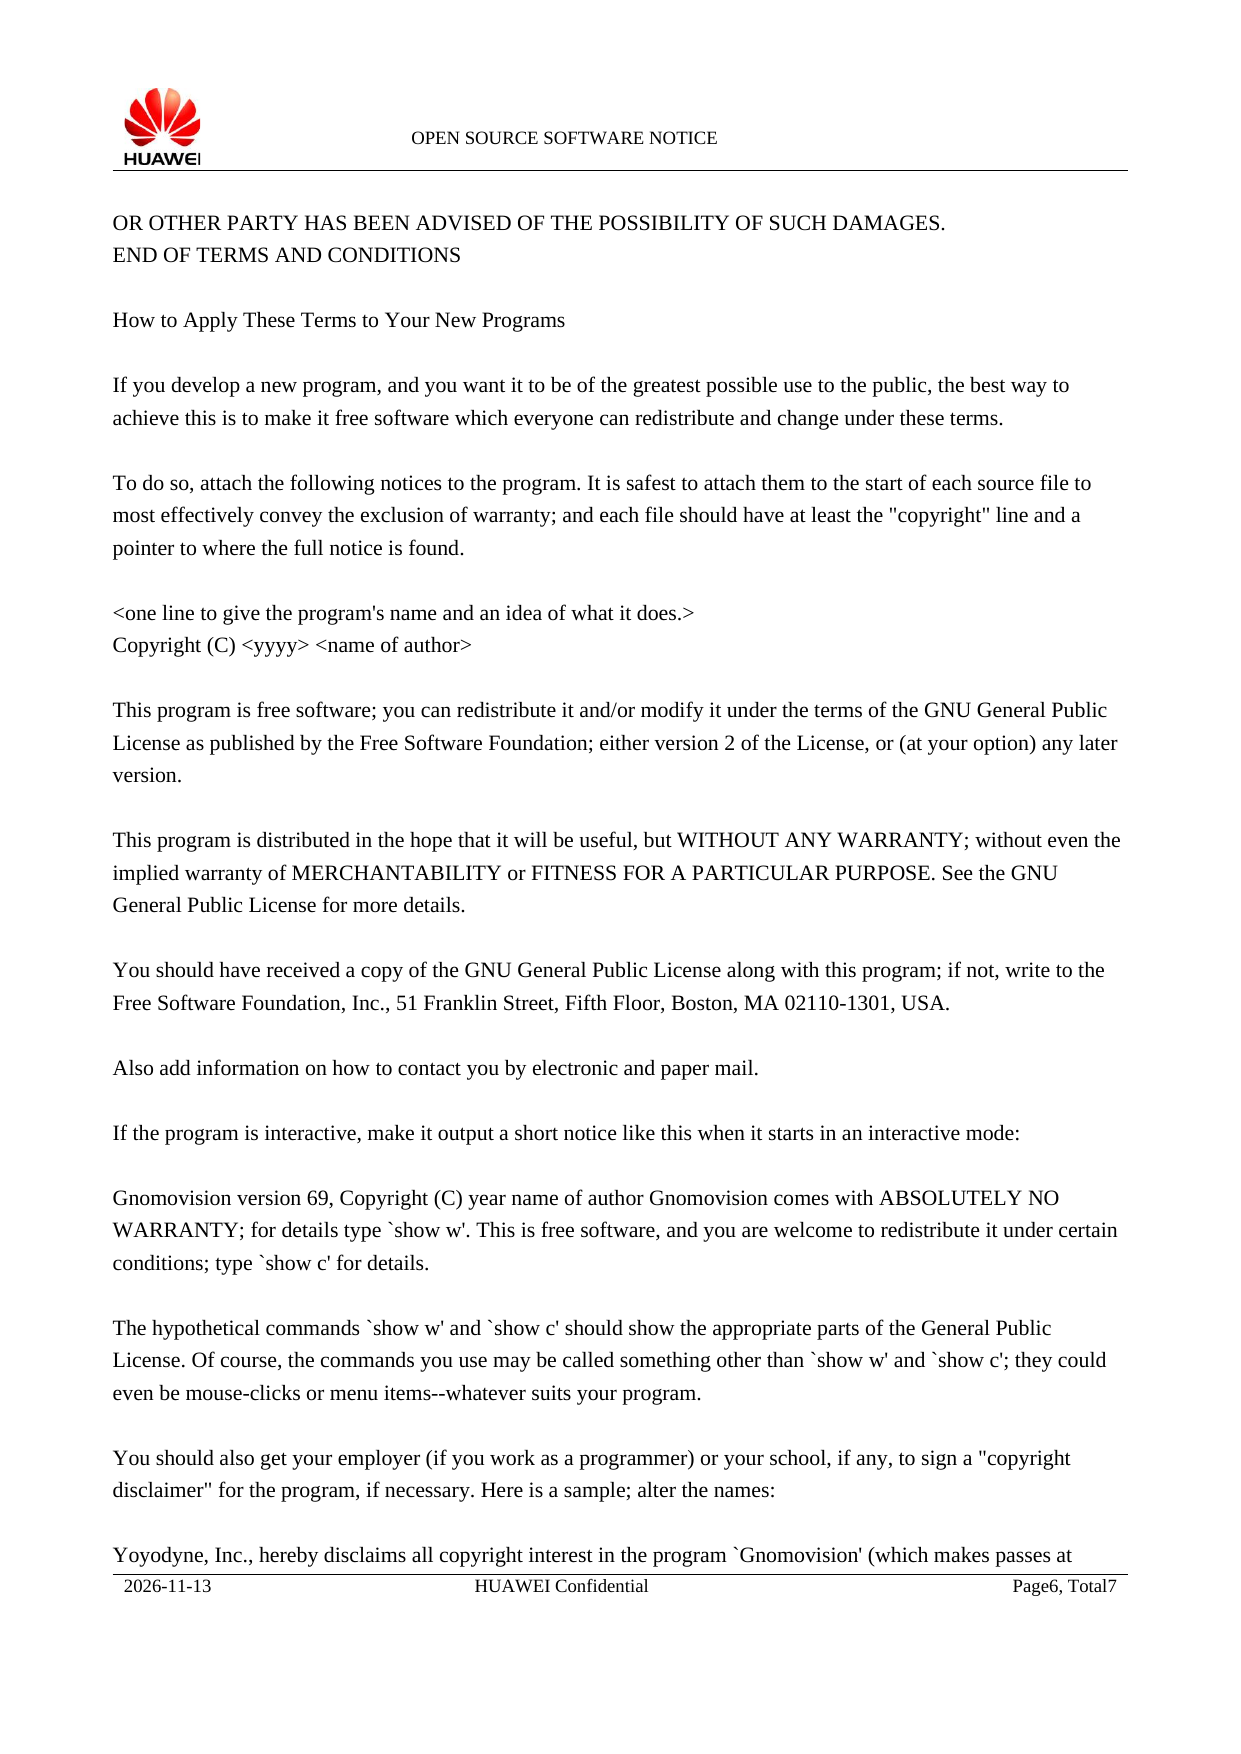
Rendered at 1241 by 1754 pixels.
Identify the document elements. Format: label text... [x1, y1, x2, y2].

picture [124, 88, 201, 165]
